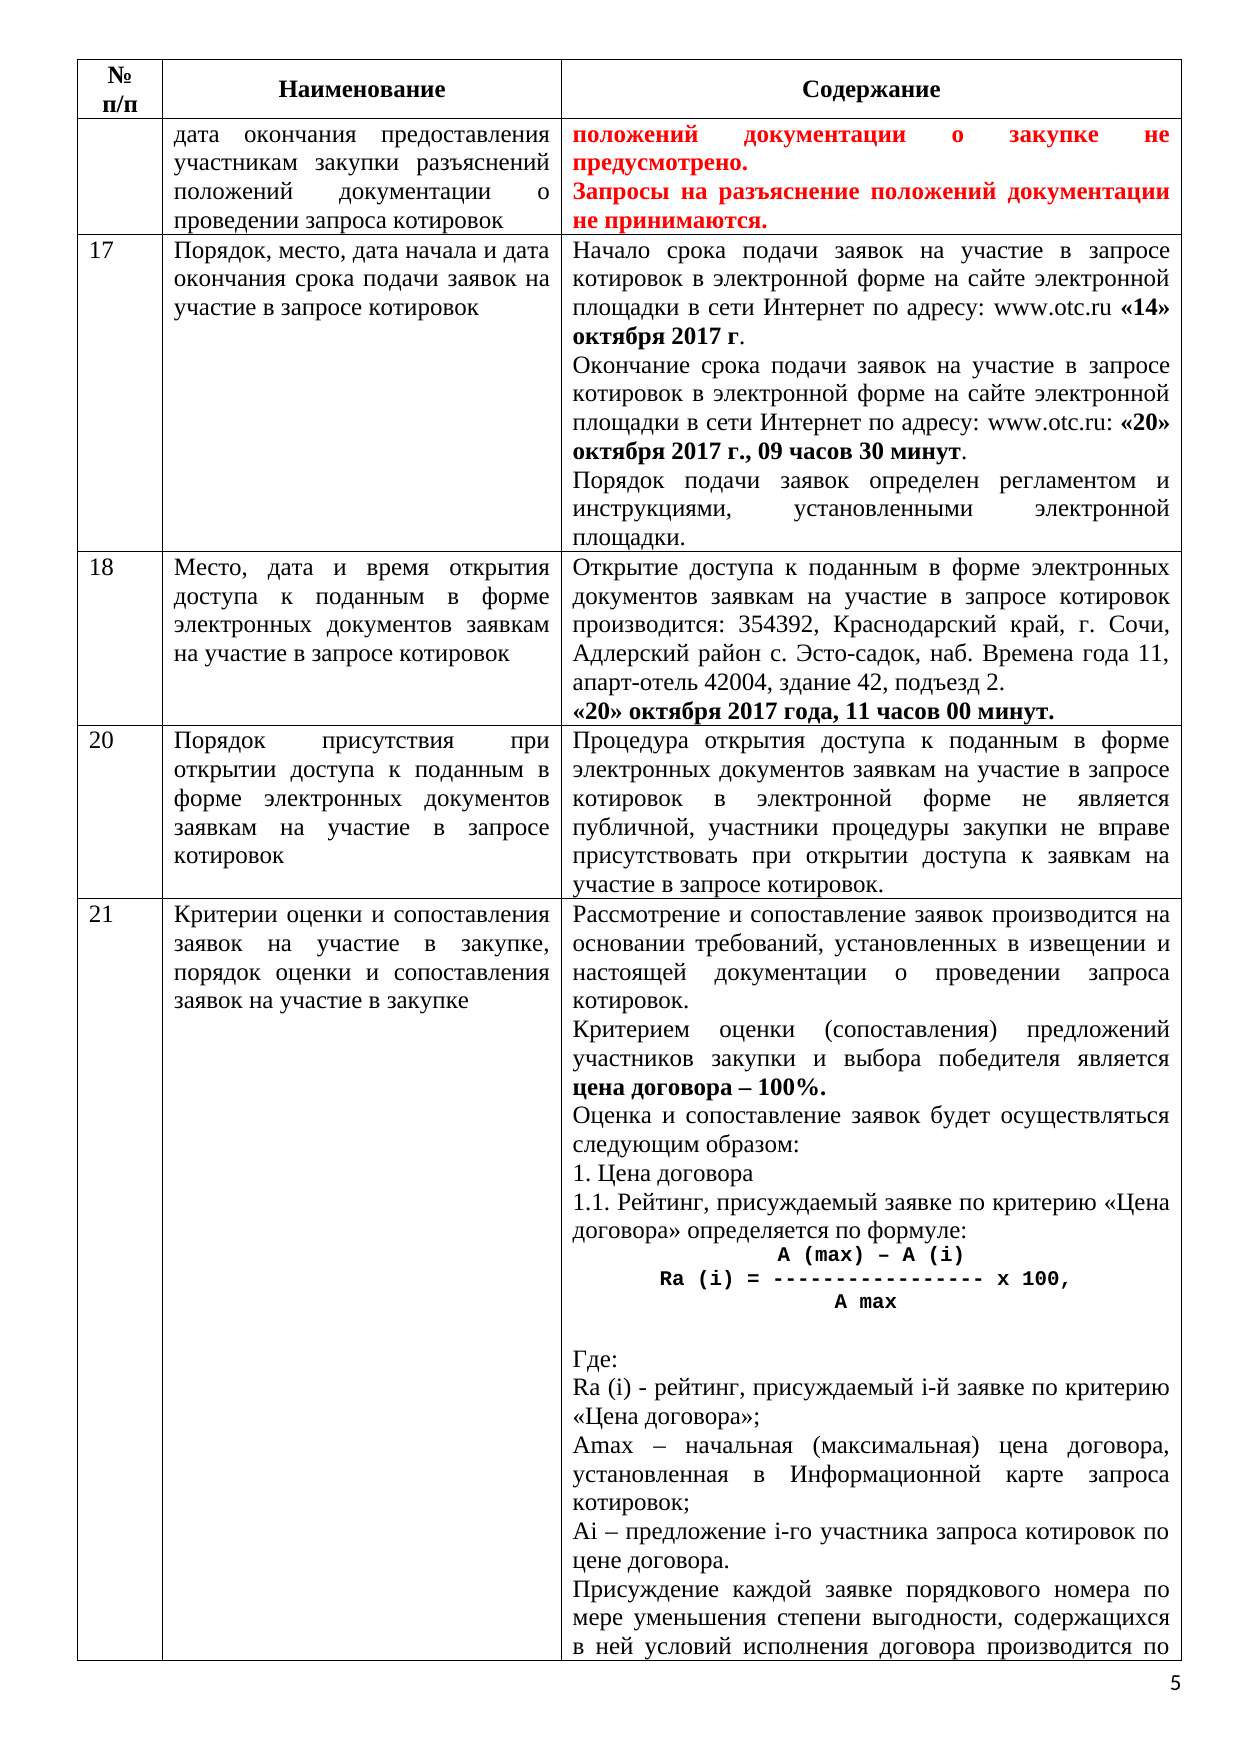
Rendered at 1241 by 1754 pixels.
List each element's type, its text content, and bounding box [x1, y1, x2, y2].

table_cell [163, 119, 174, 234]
table_cell [78, 119, 162, 234]
table_cell Место, дата и время открытия доступа к поданным в форме электронных документов заявкам на участие в запросе котировок [163, 552, 561, 724]
table_cell [78, 235, 162, 551]
table_cell Начало срока подачи заявок на участие в запросе котировок в электронной форме на сайте электронной площадки в сети Интернет по адресу: www.otc.ru «14» октября 2017 г. Окончание срока подачи заявок на участие в запросе котировок в электронной форме на сайте электронной площадки в сети Интернет по адресу: www.otc.ru: «20» октября 2017 г., 09 часов 30 минут. Порядок подачи заявок определен регламентом и инструкциями, установленными электронной площадки. [562, 235, 1181, 551]
table_header Наименование [163, 60, 561, 118]
table_header Содержание [562, 60, 1181, 118]
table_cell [562, 119, 1181, 234]
table_cell Порядок, место, дата начала и дата окончания срока подачи заявок на участие в запросе котировок [163, 235, 561, 551]
table_cell 20 [78, 726, 162, 898]
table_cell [562, 899, 1181, 1660]
table_cell [78, 552, 162, 724]
table_cell Порядок присутствия при открытии доступа к поданным в форме электронных документов заявкам на участие в запросе котировок [163, 726, 561, 898]
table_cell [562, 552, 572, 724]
table_cell 21 [78, 899, 162, 1660]
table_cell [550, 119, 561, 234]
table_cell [163, 899, 561, 1660]
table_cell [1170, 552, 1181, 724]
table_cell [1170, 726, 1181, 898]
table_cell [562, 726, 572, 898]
